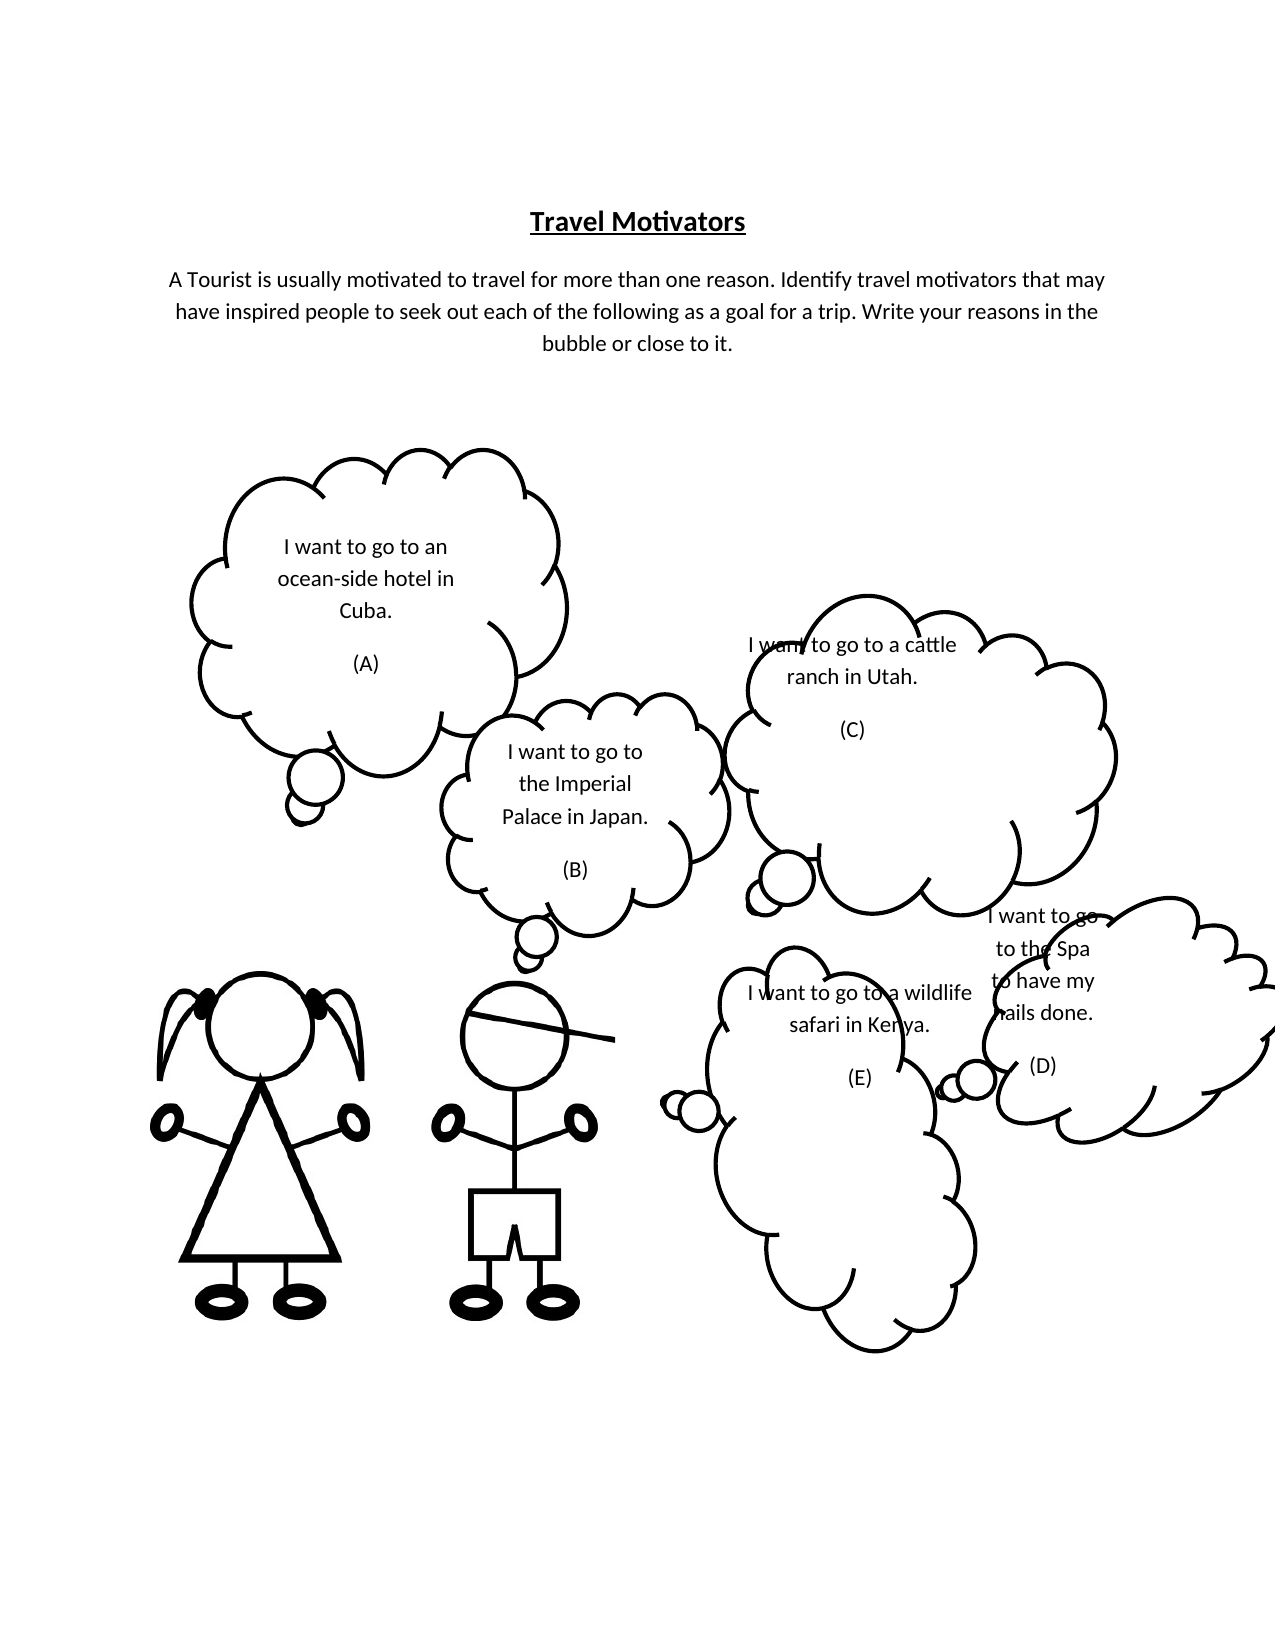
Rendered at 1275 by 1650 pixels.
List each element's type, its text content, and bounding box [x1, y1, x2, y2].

text Travel Motivators [150, 203, 1125, 239]
picture [150, 912, 616, 1378]
text A Tourist is usually motivated to travel for more than one reason. Identify travel motivators that may have inspired people to seek out each of the following as a goal for a trip. Write your reasons in the bubble or close to it. [150, 265, 1125, 357]
